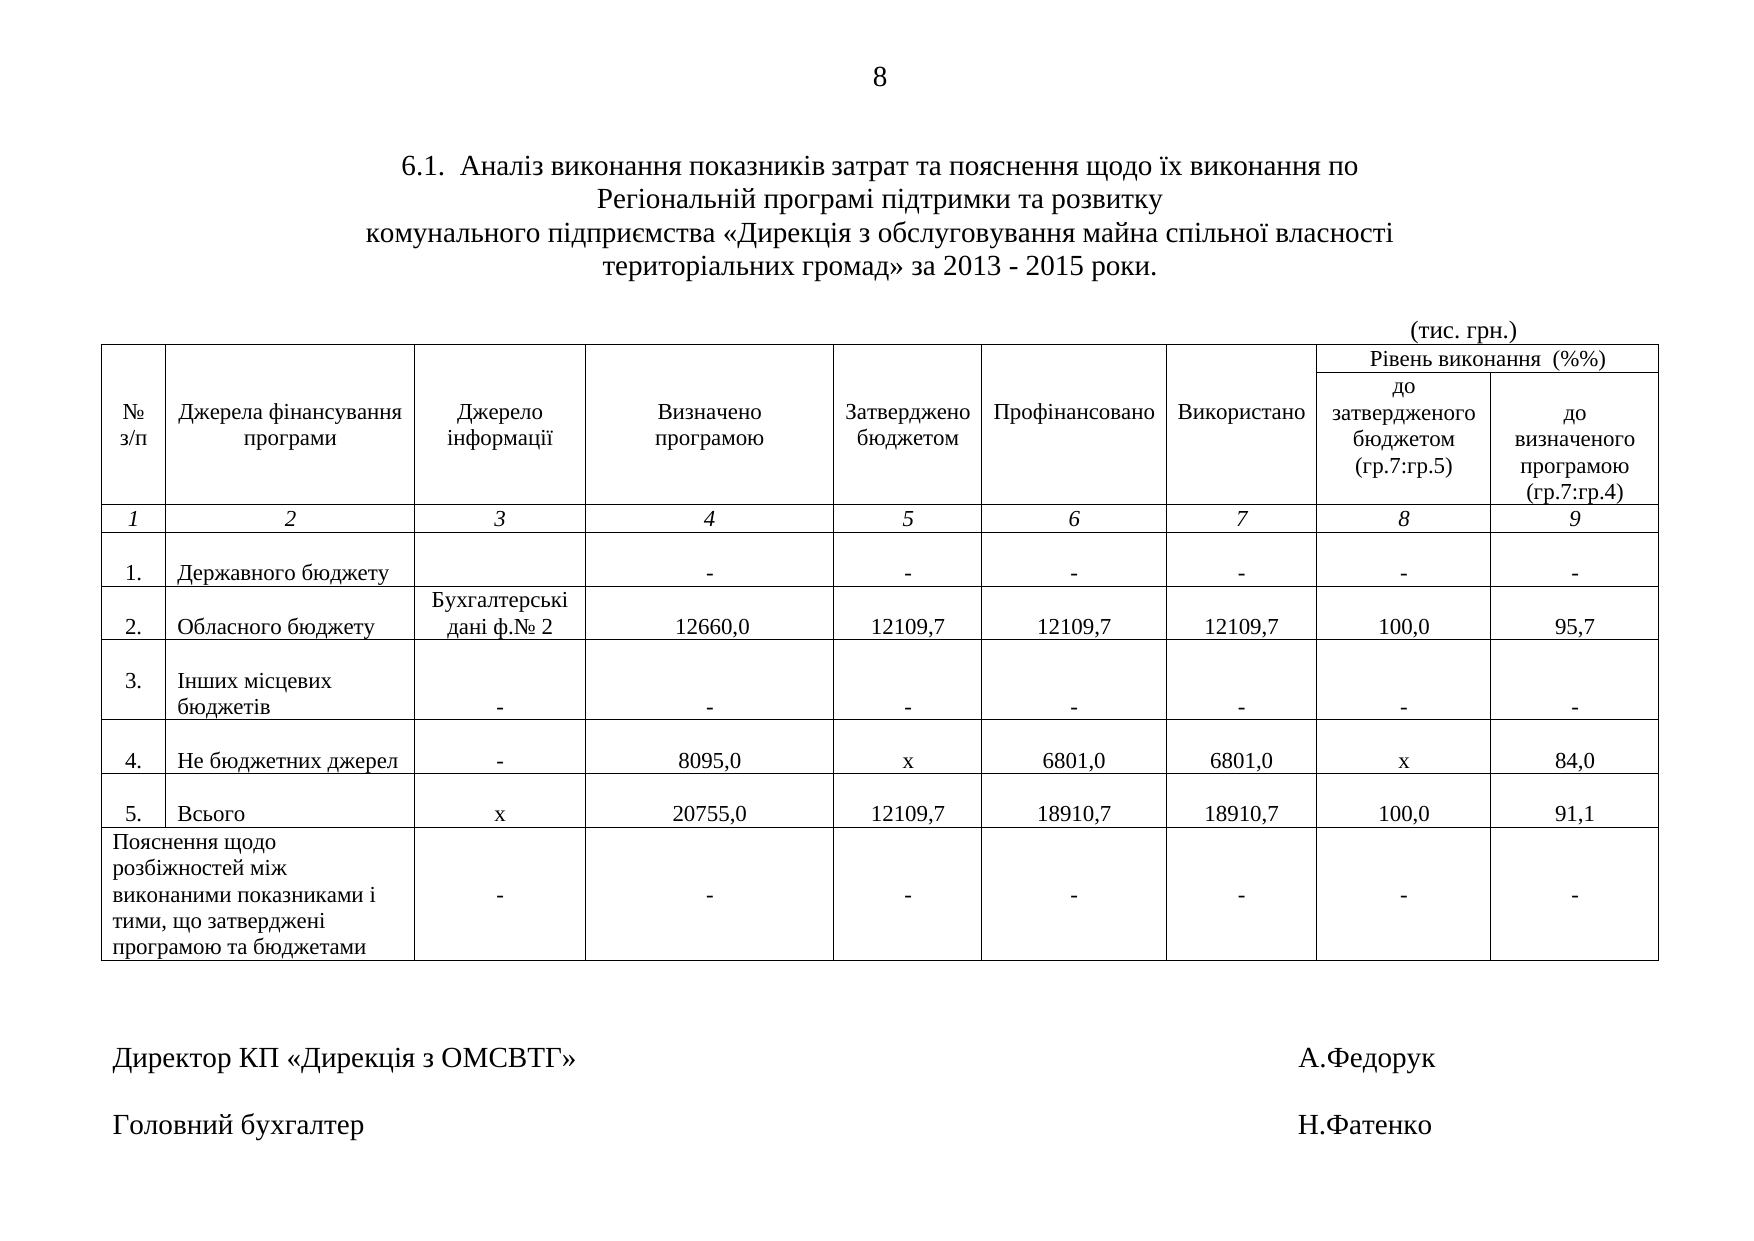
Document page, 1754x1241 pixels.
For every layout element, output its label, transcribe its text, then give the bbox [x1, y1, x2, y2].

table_cell - [982, 828, 1166, 960]
table_cell - [834, 533, 981, 586]
table_cell - [1317, 533, 1490, 586]
table_cell х [834, 720, 981, 773]
table_cell 18910,7 [1167, 774, 1316, 827]
table_header Використано [1167, 345, 1316, 504]
text (тис. грн.) [112, 315, 1648, 344]
table_cell 3. [102, 640, 165, 719]
text 6.1. Аналіз виконання показників затрат та пояснення щодо їх виконання по [112, 148, 1648, 181]
table_cell 12109,7 [982, 587, 1166, 639]
table_cell - [834, 828, 981, 960]
table_cell [415, 533, 585, 586]
table_cell 8095,0 [586, 720, 833, 773]
table_cell 8 [1317, 505, 1490, 532]
table_cell 3 [415, 505, 585, 532]
table_cell Обласного бюджету [166, 587, 414, 639]
table_cell 20755,0 [586, 774, 833, 827]
table_cell - [586, 533, 833, 586]
table_cell - [1491, 533, 1658, 586]
table_cell - [1491, 640, 1658, 719]
table_cell 12660,0 [586, 587, 833, 639]
table_cell 12109,7 [834, 587, 981, 639]
table_cell 7 [1167, 505, 1316, 532]
table_cell 100,0 [1317, 774, 1490, 827]
table_cell до затвердженого бюджетом (гр.7:гр.5) [1317, 373, 1490, 504]
table_cell 2. [102, 587, 165, 639]
table_cell 6801,0 [982, 720, 1166, 773]
table_cell 95,7 [1491, 587, 1658, 639]
text комунального підприємства «Дирекція з обслуговування майна спільної власності [112, 215, 1648, 248]
table_cell - [586, 640, 833, 719]
table_cell - [1167, 828, 1316, 960]
table_cell 6801,0 [1167, 720, 1316, 773]
table_header Джерело інформації [415, 345, 585, 504]
table_cell Всього [166, 774, 414, 827]
table_header Джерела фінансування програми [166, 345, 414, 504]
table_header Профінансовано [982, 345, 1166, 504]
table_cell - [1167, 640, 1316, 719]
text територіальних громад» за 2013 - 2015 роки. [112, 248, 1648, 282]
table_cell - [1317, 828, 1490, 960]
table_cell 18910,7 [982, 774, 1166, 827]
table_cell - [415, 828, 585, 960]
table_header Рівень виконання (%%) [1317, 345, 1658, 372]
table_cell 6 [982, 505, 1166, 532]
table_cell до визначеного програмою (гр.7:гр.4) [1491, 373, 1658, 504]
table_cell - [982, 533, 1166, 586]
table_cell 4 [586, 505, 833, 532]
table_cell Бухгалтерські дані ф.№ 2 [415, 587, 585, 639]
text Директор КП «Дирекція з ОМСВТГ» А.Федорук [112, 1040, 1648, 1073]
table_cell - [415, 720, 585, 773]
table_cell - [834, 640, 981, 719]
text Регіональній програмі підтримки та розвитку [112, 181, 1648, 215]
table_cell Пояснення щодо розбіжностей між виконаними показниками і тими, що затверджені програмою та бюджетами [102, 828, 414, 960]
table_cell Не бюджетних джерел [166, 720, 414, 773]
table_cell 1. [102, 533, 165, 586]
table_cell 2 [166, 505, 414, 532]
table_cell - [1167, 533, 1316, 586]
table_cell - [1491, 828, 1658, 960]
table_cell х [1317, 720, 1490, 773]
table_cell 1 [102, 505, 165, 532]
table_cell Інших місцевих бюджетів [166, 640, 414, 719]
table_cell - [415, 640, 585, 719]
table_cell 5. [102, 774, 165, 827]
table_cell - [586, 828, 833, 960]
table_cell 5 [834, 505, 981, 532]
table_header Затверджено бюджетом [834, 345, 981, 504]
table_cell 12109,7 [834, 774, 981, 827]
table_cell - [982, 640, 1166, 719]
table_cell 100,0 [1317, 587, 1490, 639]
table_cell 9 [1491, 505, 1658, 532]
table_header № з/п [102, 345, 165, 504]
table_cell Державного бюджету [166, 533, 414, 586]
table_cell 91,1 [1491, 774, 1658, 827]
text Головний бухгалтер Н.Фатенко [112, 1107, 1648, 1140]
table_header Визначено програмою [586, 345, 833, 504]
table_cell 12109,7 [1167, 587, 1316, 639]
table_cell 4. [102, 720, 165, 773]
table_cell 84,0 [1491, 720, 1658, 773]
table_cell - [1317, 640, 1490, 719]
table_cell х [415, 774, 585, 827]
